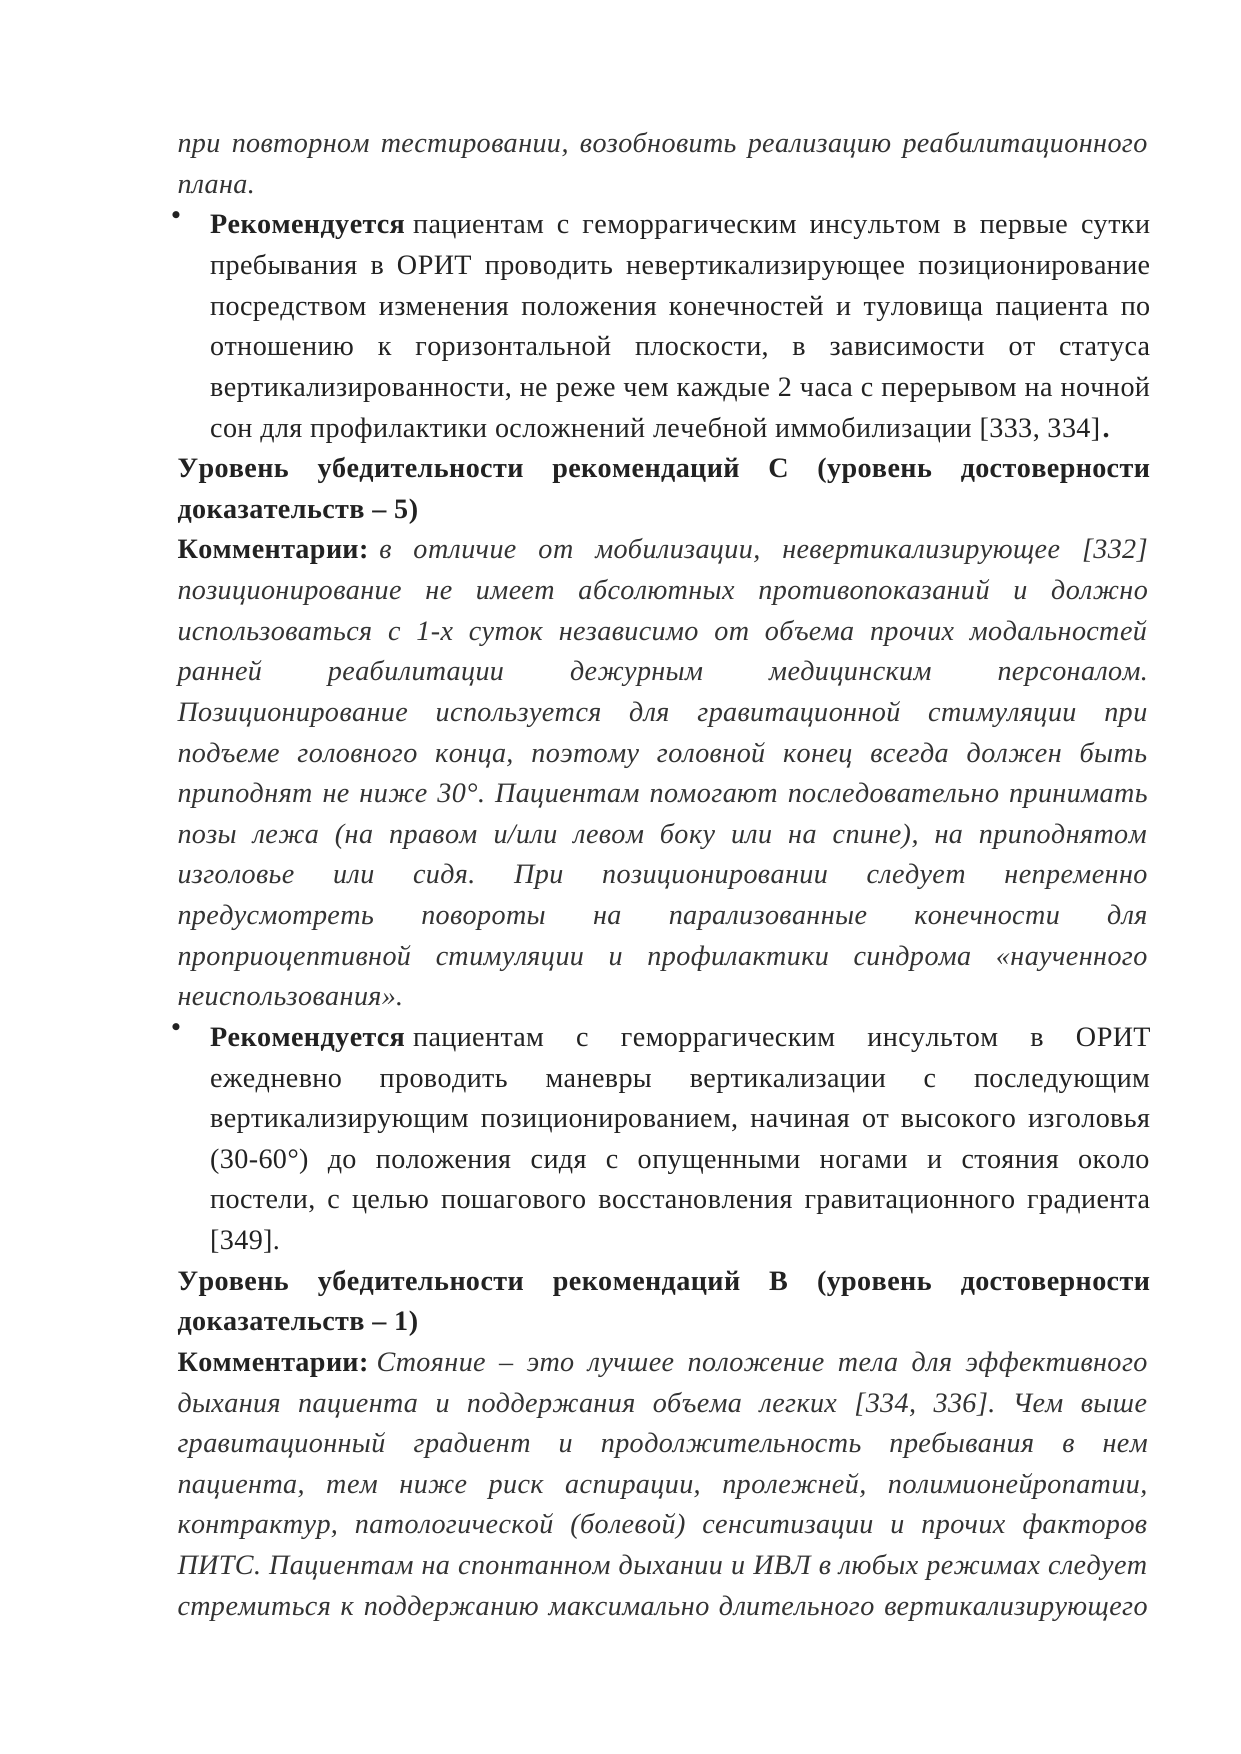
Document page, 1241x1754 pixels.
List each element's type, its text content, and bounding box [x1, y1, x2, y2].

list Рекомендуется пациентам с геморрагическим инсультом в первые сутки пребывания в ОРИТ проводить невертикализирующее позиционирование посредством изменения положения конечностей и туловища пациента по отношению к горизонтальной плоскости, в зависимости от статуса вертикализированности, не реже чем каждые 2 часа c перерывом на ночной сон для профилактики осложнений лечебной иммобилизации [333, 334]. [172, 199, 1152, 443]
text Уровень убедительности рекомендаций С (уровень достоверности доказательств – 5) [177, 443, 1152, 524]
text Уровень убедительности рекомендаций B (уровень достоверности доказательств – 1) [177, 1256, 1152, 1337]
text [177, 1337, 1152, 1621]
text Комментарии: в отличие от мобилизации, невертикализирующее [332] позиционирование не имеет абсолютных противопоказаний и должно использоваться с 1-х суток независимо от объема прочих модальностей ранней реабилитации дежурным медицинским персоналом. Позиционирование используется для гравитационной стимуляции при подъеме головного конца, поэтому головной конец всегда должен быть приподнят не ниже 30°. Пациентам помогают последовательно принимать позы лежа (на правом и/или левом боку или на спине), на приподнятом изголовье или сидя. При позиционировании следует непременно предусмотреть повороты на парализованные конечности для проприоцептивной стимуляции и профилактики синдрома «наученного неиспользования». [177, 524, 1152, 1012]
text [177, 118, 1152, 199]
list Рекомендуется пациентам с геморрагическим инсультом в ОРИТ ежедневно проводить маневры вертикализации с последующим вертикализирующим позиционированием, начиная от высокого изголовья (30-60°) до положения сидя с опущенными ногами и стояния около постели, с целью пошагового восстановления гравитационного градиента [349]. [172, 1012, 1152, 1256]
